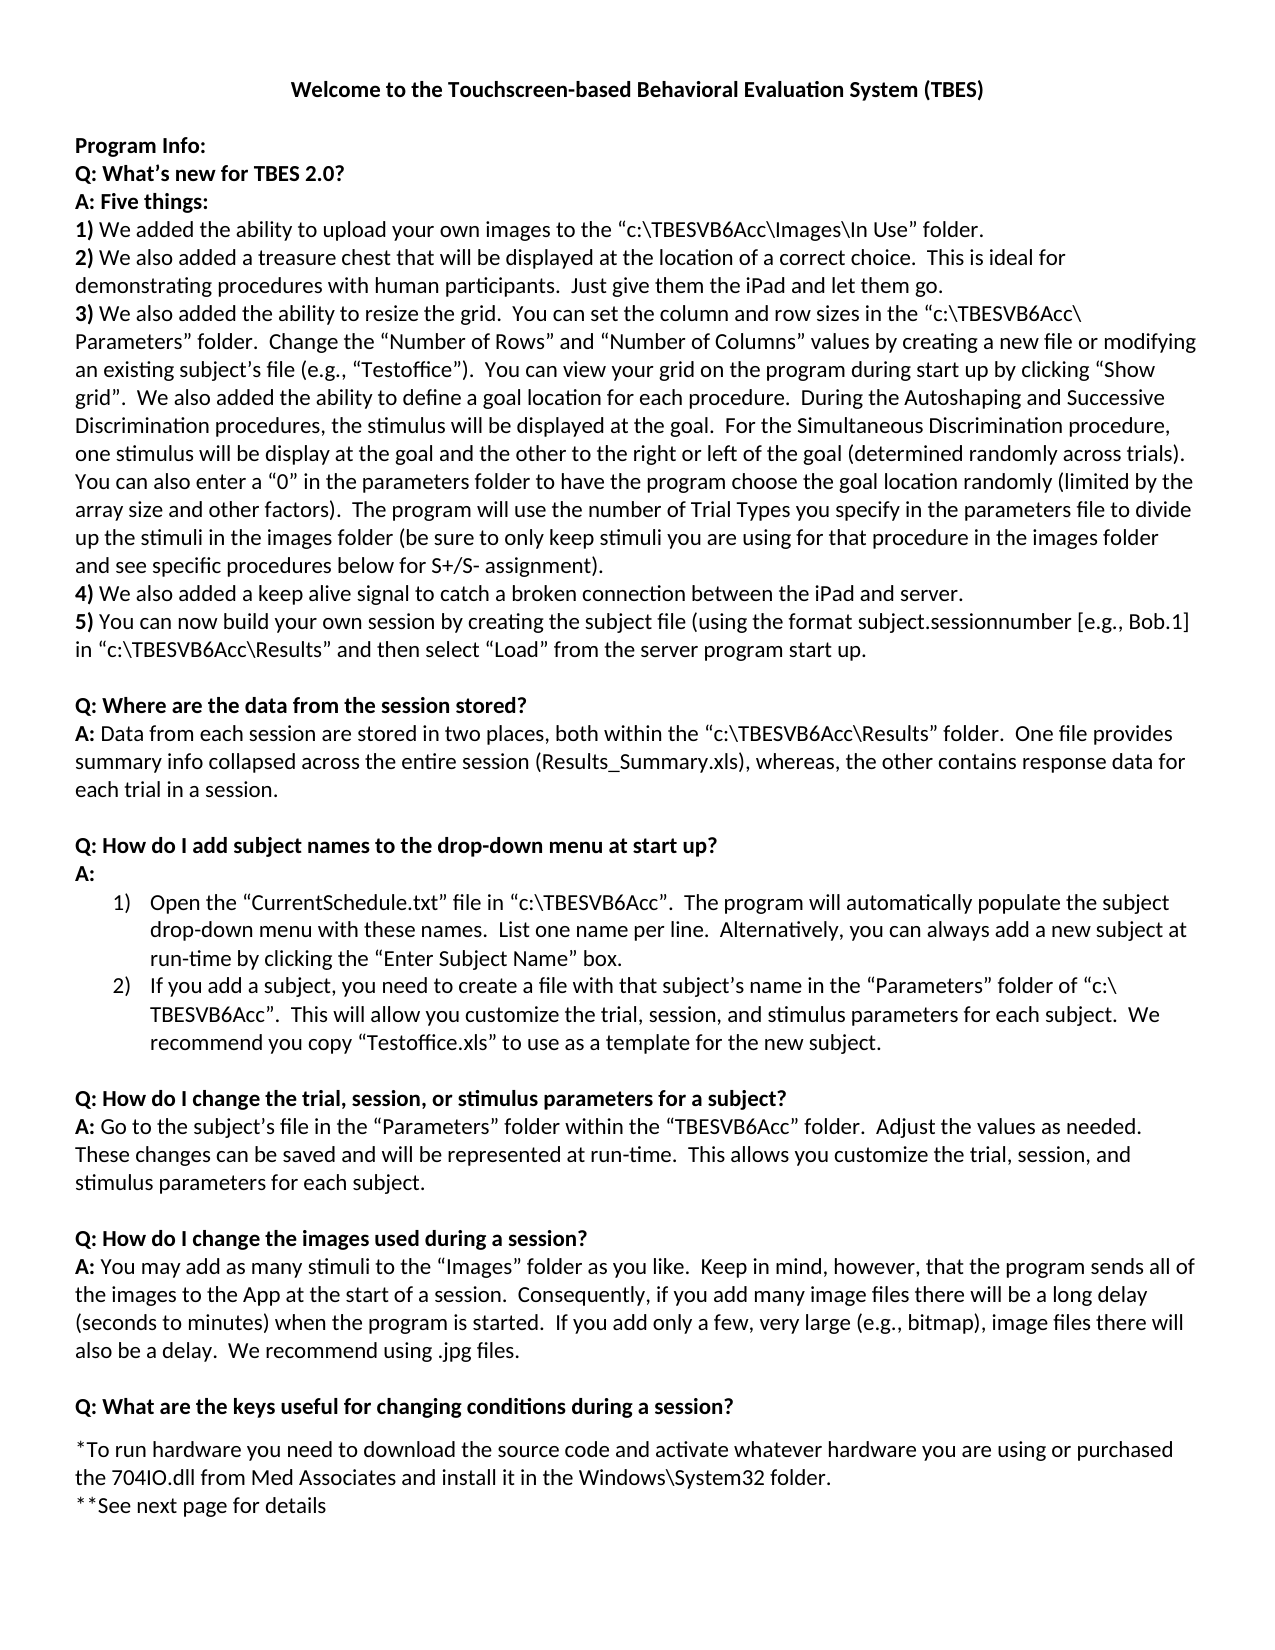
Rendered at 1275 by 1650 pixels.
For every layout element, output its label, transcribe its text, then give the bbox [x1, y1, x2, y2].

text Q: What’s new for TBES 2.0? [75, 159, 1200, 187]
list If you add a subject, you need to create a file with that subject’s name in the “Parameters” folder of “c:\TBESVB6Acc”. This will allow you customize the trial, session, and stimulus parameters for each subject. We recommend you copy “Testoffice.xls” to use as a template for the new subject. [112, 972, 1200, 1056]
text 4) We also added a keep alive signal to catch a broken connection between the iPad and server. [75, 579, 1200, 607]
text A: Go to the subject’s file in the “Parameters” folder within the “TBESVB6Acc” folder. Adjust the values as needed. These changes can be saved and will be represented at run-time. This allows you customize the trial, session, and stimulus parameters for each subject. [75, 1112, 1200, 1196]
text 3) We also added the ability to resize the grid. You can set the column and row sizes in the “c:\TBESVB6Acc\Parameters” folder. Change the “Number of Rows” and “Number of Columns” values by creating a new file or modifying an existing subject’s file (e.g., “Testoffice”). You can view your grid on the program during start up by clicking “Show grid”. We also added the ability to define a goal location for each procedure. During the Autoshaping and Successive Discrimination procedures, the stimulus will be displayed at the goal. For the Simultaneous Discrimination procedure, one stimulus will be display at the goal and the other to the right or left of the goal (determined randomly across trials). You can also enter a “0” in the parameters folder to have the program choose the goal location randomly (limited by the array size and other factors). The program will use the number of Trial Types you specify in the parameters file to divide up the stimuli in the images folder (be sure to only keep stimuli you are using for that procedure in the images folder and see specific procedures below for S+/S- assignment). [75, 299, 1200, 579]
text A: You may add as many stimuli to the “Images” folder as you like. Keep in mind, however, that the program sends all of the images to the App at the start of a session. Consequently, if you add many image files there will be a long delay (seconds to minutes) when the program is started. If you add only a few, very large (e.g., bitmap), image files there will also be a delay. We recommend using .jpg files. [75, 1252, 1200, 1364]
text 5) You can now build your own session by creating the subject file (using the format subject.sessionnumber [e.g., Bob.1] in “c:\TBESVB6Acc\Results” and then select “Load” from the server program start up. [75, 607, 1200, 663]
text Q: Where are the data from the session stored? [75, 691, 1200, 719]
text Program Info: [75, 131, 1200, 159]
list Open the “CurrentSchedule.txt” file in “c:\TBESVB6Acc”. The program will automatically populate the subject drop-down menu with these names. List one name per line. Alternatively, you can always add a new subject at run-time by clicking the “Enter Subject Name” box. [112, 888, 1200, 972]
text A: [75, 859, 1200, 888]
text Q: What are the keys useful for changing conditions during a session? [75, 1392, 1200, 1420]
text Q: How do I change the images used during a session? [75, 1224, 1200, 1252]
text Q: How do I change the trial, session, or stimulus parameters for a subject? [75, 1084, 1200, 1112]
text Welcome to the Touchscreen-based Behavioral Evaluation System (TBES) [75, 75, 1200, 103]
text Q: How do I add subject names to the drop-down menu at start up? [75, 832, 1200, 859]
text A: Data from each session are stored in two places, both within the “c:\TBESVB6Acc\Results” folder. One file provides summary info collapsed across the entire session (Results_Summary.xls), whereas, the other contains response data for each trial in a session. [75, 719, 1200, 803]
text 2) We also added a treasure chest that will be displayed at the location of a correct choice. This is ideal for demonstrating procedures with human participants. Just give them the iPad and let them go. [75, 243, 1200, 299]
text 1) We added the ability to upload your own images to the “c:\TBESVB6Acc\Images\In Use” folder. [75, 215, 1200, 243]
text A: Five things: [75, 187, 1200, 215]
